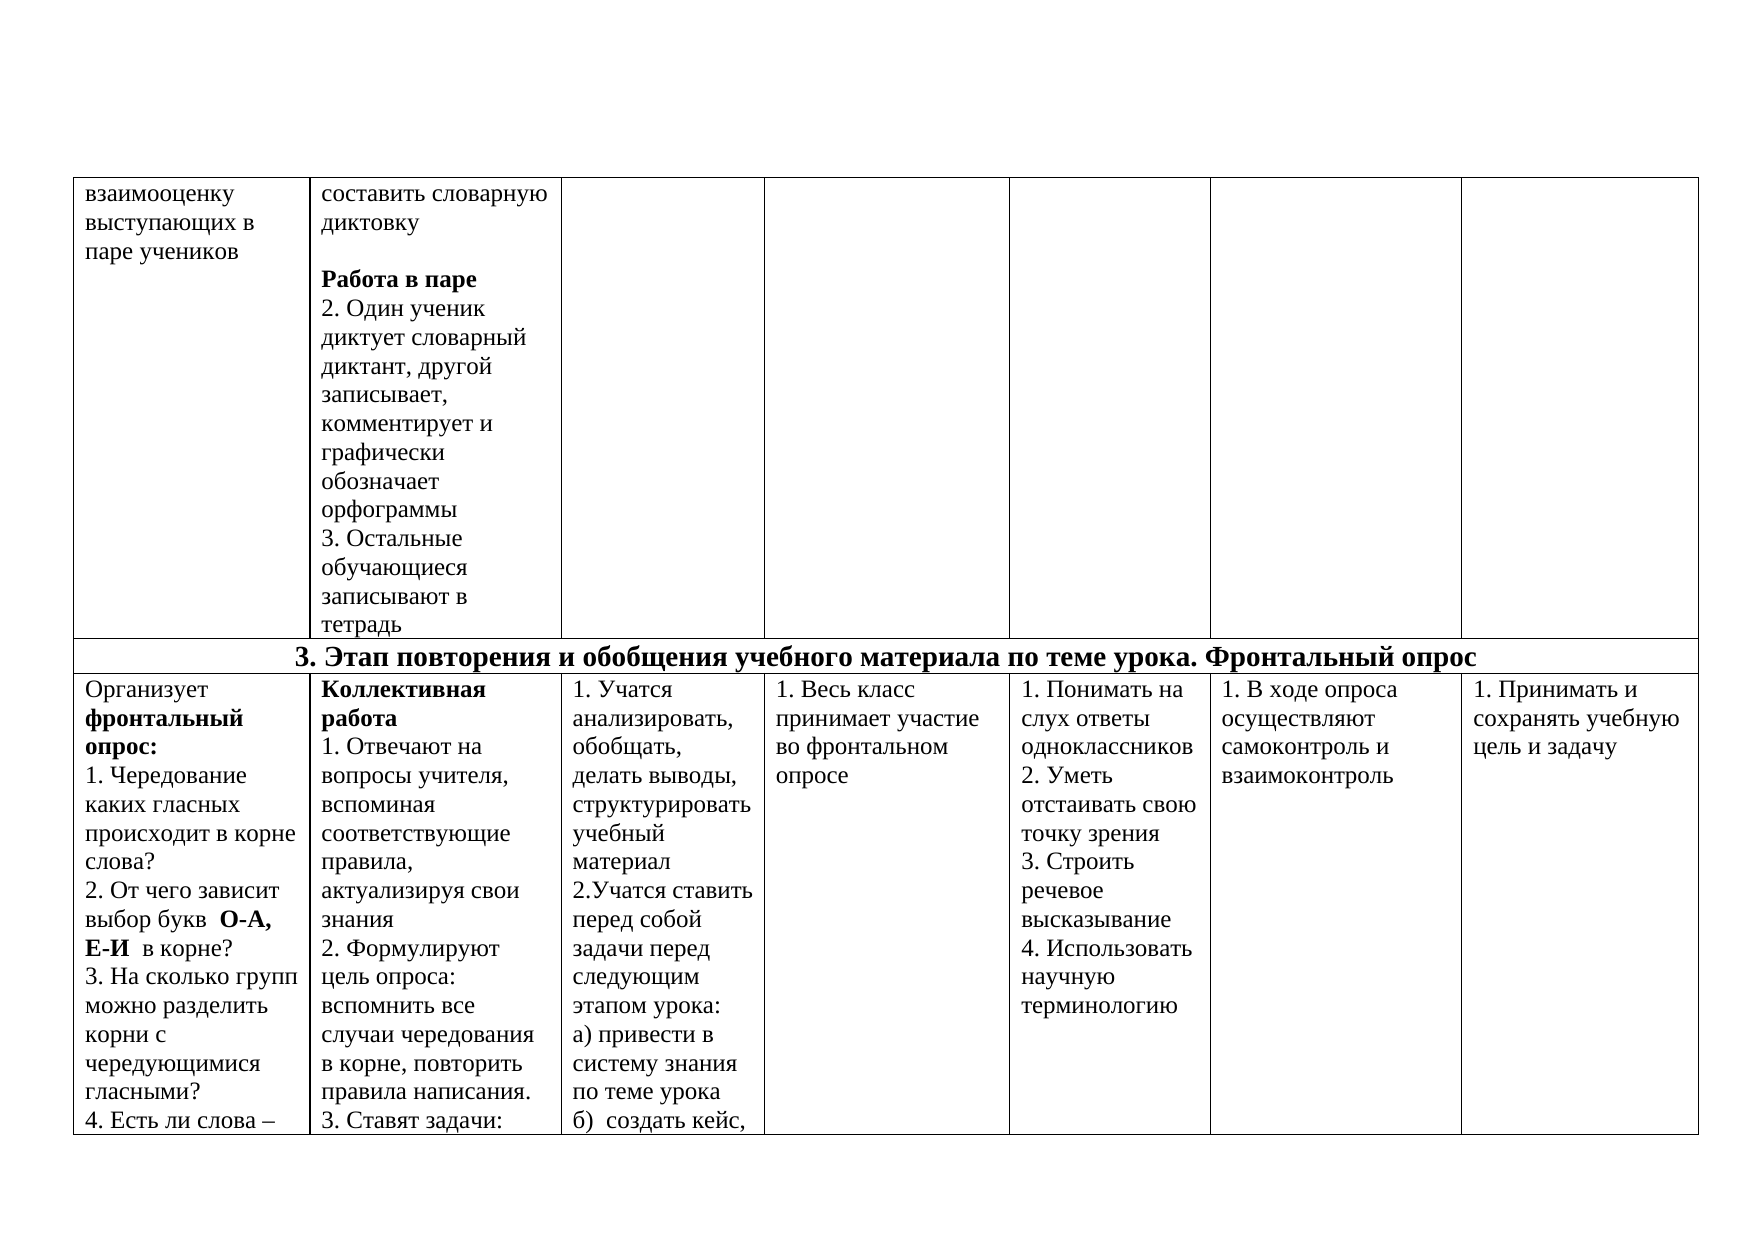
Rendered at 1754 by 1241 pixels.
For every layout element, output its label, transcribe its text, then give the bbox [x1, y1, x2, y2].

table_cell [1010, 178, 1210, 638]
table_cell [562, 674, 764, 1134]
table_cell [1462, 178, 1698, 638]
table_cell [765, 674, 1009, 1134]
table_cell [765, 178, 1009, 638]
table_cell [1462, 674, 1698, 1134]
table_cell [562, 178, 764, 638]
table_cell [74, 674, 309, 1134]
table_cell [1211, 674, 1461, 1134]
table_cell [311, 178, 561, 638]
table_cell 3. Этап повторения и обобщения учебного материала по теме урока. Фронтальный опрос [74, 639, 1698, 673]
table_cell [1010, 674, 1210, 1134]
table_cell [1211, 178, 1461, 638]
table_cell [74, 178, 309, 638]
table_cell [311, 674, 561, 1134]
